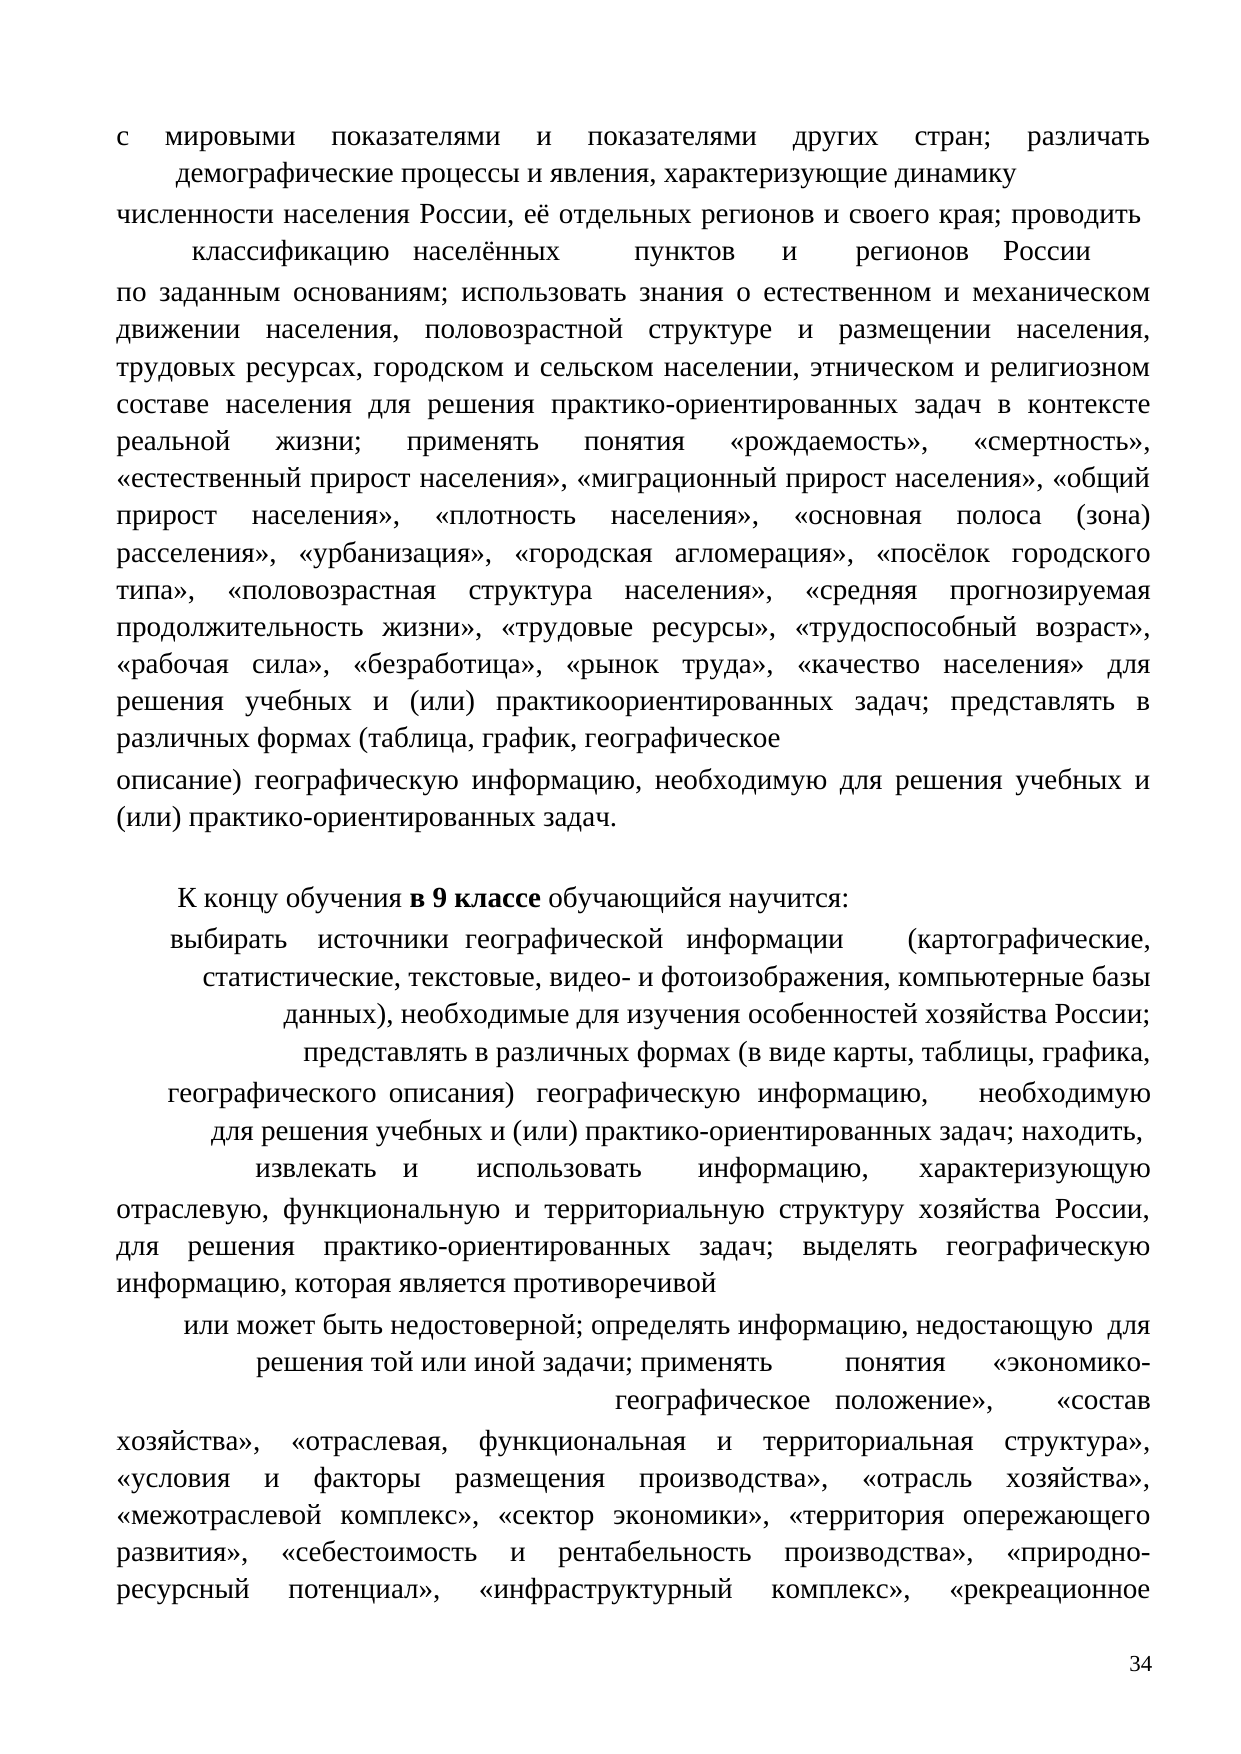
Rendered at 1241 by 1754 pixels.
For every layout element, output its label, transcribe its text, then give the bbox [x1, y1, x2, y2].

text отраслевую, функциональную и территориальную структуру хозяйства России, для решения практико-ориентированных задач; выделять географическую информацию, которая является противоречивой [116, 1191, 1151, 1299]
text по заданным основаниям; использовать знания о естественном и механическом движении населения, половозрастной структуре и размещении населения, трудовых ресурсах, городском и сельском населении, этническом и религиозном составе населения для решения практико-ориентированных задач в контексте реальной жизни; применять понятия «рождаемость», «смертность», «естественный прирост населения», «миграционный прирост населения», «общий прирост населения», «плотность населения», «основная полоса (зона) расселения», «урбанизация», «городская агломерация», «посёлок городского типа», «половозрастная структура населения», «средняя прогнозируемая продолжительность жизни», «трудовые ресурсы», «трудоспособный возраст», «рабочая сила», «безработица», «рынок труда», «качество населения» для решения учебных и (или) практикоориентированных задач; представлять в различных формах (таблица, график, географическое [116, 274, 1151, 754]
text выбирать источники географической информации (картографические, статистические, текстовые, видео- и фотоизображения, компьютерные базы данных), необходимые для изучения особенностей хозяйства России; представлять в различных формах (в виде карты, таблицы, графика, [118, 922, 1151, 1068]
text географического описания) географическую информацию, необходимую для решения учебных и (или) практико-ориентированных задач; находить, извлекать и использовать информацию, характеризующую [118, 1075, 1151, 1184]
text или может быть недостоверной; определять информацию, недостающую для решения той или иной задачи; применять понятия «экономико-географическое положение», «состав [118, 1307, 1151, 1415]
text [116, 1423, 1151, 1605]
text с мировыми показателями и показателями других стран; различать демографические процессы и явления, характеризующие динамику [116, 118, 1151, 188]
text численности населения России, её отдельных регионов и своего края; проводить классификацию населённых пунктов и регионов России [116, 196, 1151, 267]
text описание) географическую информацию, необходимую для решения учебных и (или) практико-ориентированных задач. [116, 762, 1151, 832]
text К концу обучения в 9 классе обучающийся научится: [177, 881, 1151, 914]
